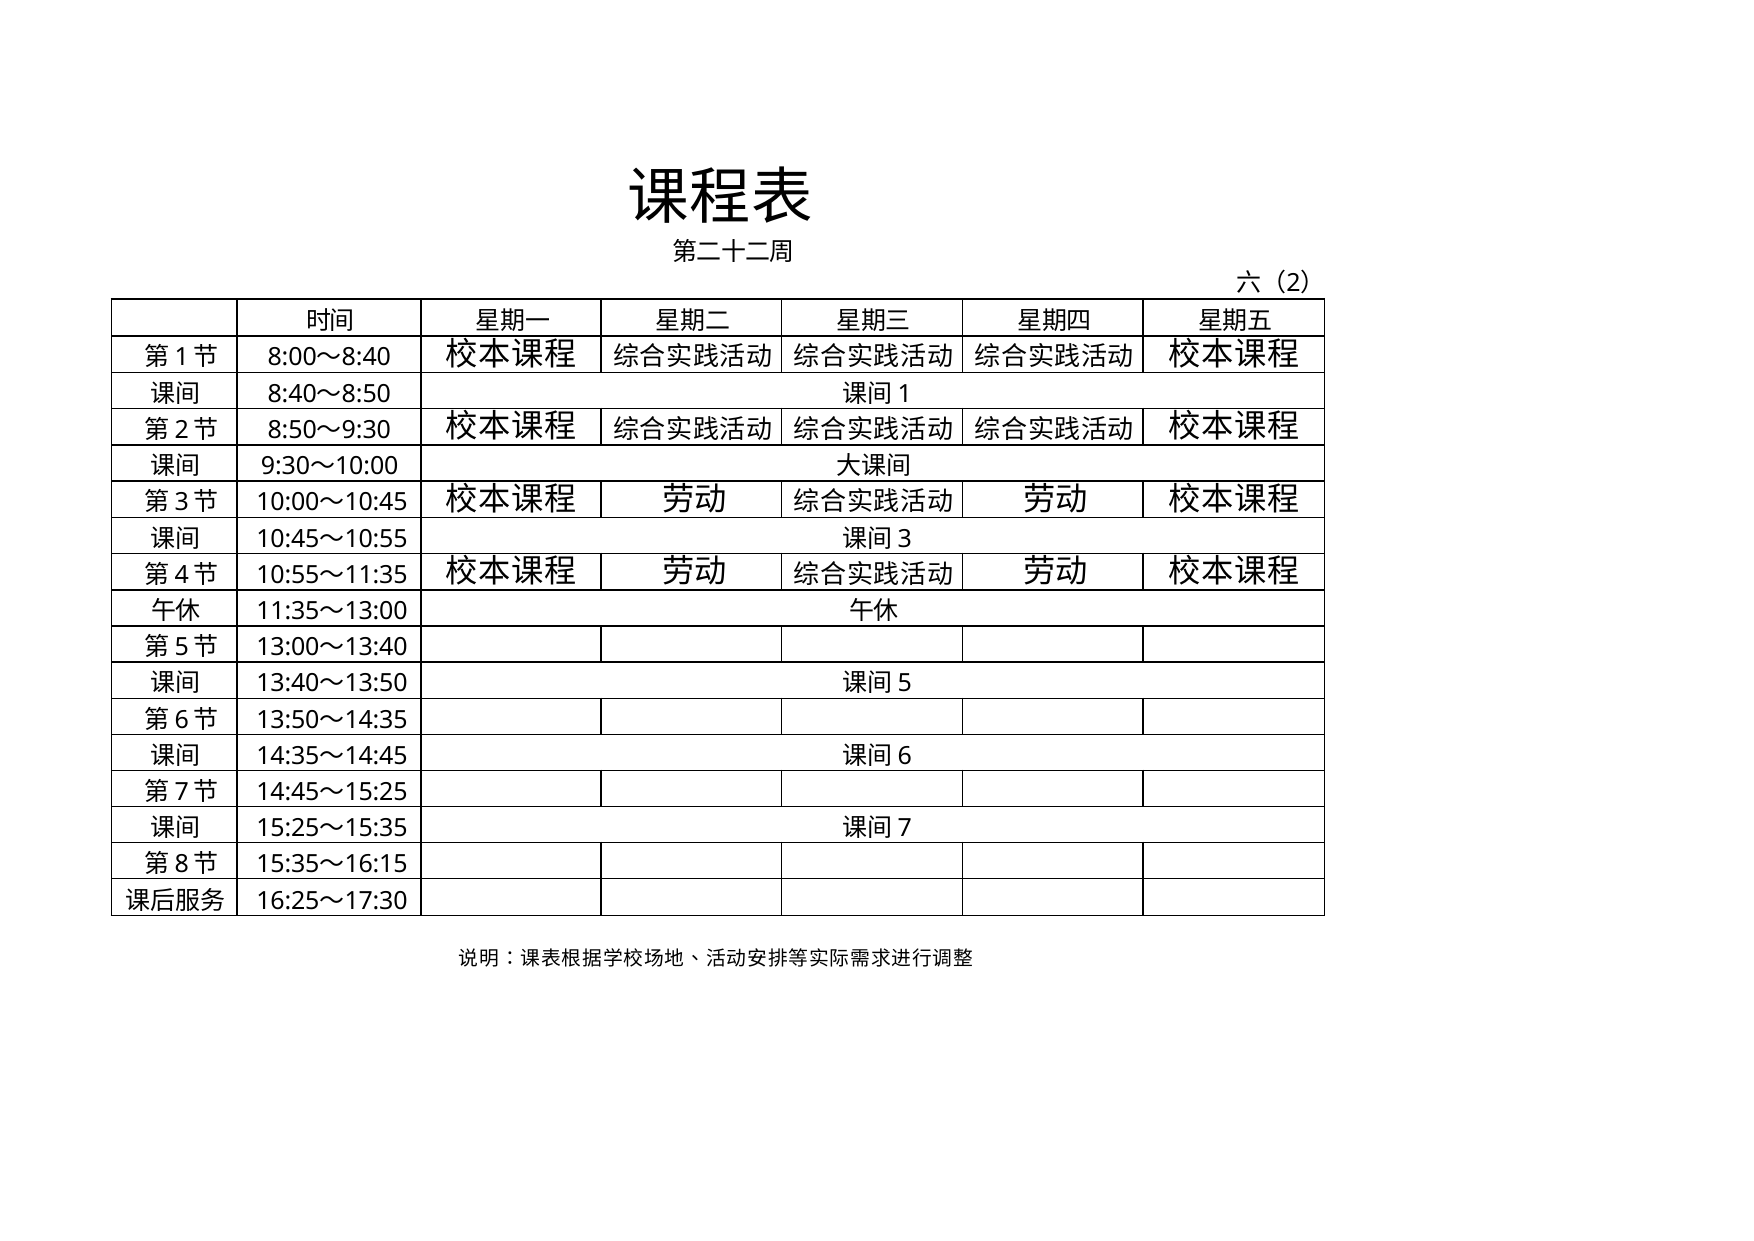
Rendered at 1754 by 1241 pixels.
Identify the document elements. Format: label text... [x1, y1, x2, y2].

table_cell [422, 879, 600, 915]
table_cell 大课间 [422, 446, 1324, 480]
table_cell [782, 771, 962, 806]
table_header 时间 [238, 300, 420, 335]
table_cell 第6节 [112, 699, 236, 733]
table_cell [963, 699, 1142, 733]
table_cell 15:25～15:35 [238, 807, 420, 842]
table_cell 劳动 [963, 482, 1142, 516]
table_cell 午休 [422, 591, 1324, 625]
table_cell 综合实践活动 [782, 554, 962, 589]
table_cell 13:00～13:40 [238, 627, 420, 661]
table_cell [963, 627, 1142, 661]
table_cell 10:45～10:55 [238, 518, 420, 553]
table_header 星期三 [782, 300, 962, 335]
table_cell 校本课程 [1144, 482, 1324, 516]
table_cell [422, 699, 600, 733]
table_cell 校本课程 [422, 337, 600, 372]
table_cell 课间 [112, 807, 236, 842]
table_cell [782, 879, 962, 915]
table_cell 校本课程 [422, 554, 600, 589]
table_cell 第5节 [112, 627, 236, 661]
table_cell 第2节 [112, 409, 236, 444]
table_cell [602, 771, 781, 806]
text 说明：课表根据学校场地、活动安排等实际需求进行调整 [459, 945, 1491, 971]
table_cell [963, 843, 1142, 878]
text 六（2） [1237, 268, 1491, 298]
table_cell [1144, 771, 1324, 806]
table_cell 第7节 [112, 771, 236, 806]
table_cell 第4节 [112, 554, 236, 589]
table_cell 第8节 [112, 843, 236, 878]
table_cell 9:30～10:00 [238, 446, 420, 480]
table_cell 综合实践活动 [602, 337, 781, 372]
table_cell 10:00～10:45 [238, 482, 420, 516]
table_cell 劳动 [963, 554, 1142, 589]
table_cell 校本课程 [1144, 554, 1324, 589]
table_cell 校本课程 [422, 409, 600, 444]
table_cell [963, 771, 1142, 806]
table_cell 14:45～15:25 [238, 771, 420, 806]
text 课程表 [628, 161, 1491, 233]
table_cell [1144, 843, 1324, 878]
table_cell 第3节 [112, 482, 236, 516]
table_cell 14:35～14:45 [238, 735, 420, 769]
table_cell 校本课程 [1144, 337, 1324, 372]
table_cell [602, 627, 781, 661]
table_header 星期四 [963, 300, 1142, 335]
table_cell [422, 627, 600, 661]
table_cell 综合实践活动 [963, 409, 1142, 444]
table_cell 15:35～16:15 [238, 843, 420, 878]
table_cell 8:40～8:50 [238, 373, 420, 408]
table_cell [602, 843, 781, 878]
table_cell [1144, 879, 1324, 915]
table_cell [422, 843, 600, 878]
table_cell 综合实践活动 [963, 337, 1142, 372]
table_cell 综合实践活动 [602, 409, 781, 444]
table_cell 午休 [112, 591, 236, 625]
table_cell [602, 879, 781, 915]
table_header 星期一 [422, 300, 600, 335]
table_header 星期五 [1144, 300, 1324, 335]
table_cell 课间 [112, 663, 236, 697]
table_cell 课间3 [422, 518, 1324, 553]
table_header [112, 300, 236, 335]
table_cell [1144, 699, 1324, 733]
table_cell 课间6 [422, 735, 1324, 769]
table_cell 课间5 [422, 663, 1324, 697]
table_cell 第1节 [112, 337, 236, 372]
table_cell 8:00～8:40 [238, 337, 420, 372]
table_cell 课间1 [422, 373, 1324, 408]
table_cell 劳动 [602, 554, 781, 589]
table_cell [1144, 627, 1324, 661]
table_cell 课间 [112, 373, 236, 408]
table_cell 13:50～14:35 [238, 699, 420, 733]
table_cell 13:40～13:50 [238, 663, 420, 697]
table_cell 课间7 [422, 807, 1324, 842]
table_cell 综合实践活动 [782, 337, 962, 372]
table_cell 校本课程 [1144, 409, 1324, 444]
table_cell 8:50～9:30 [238, 409, 420, 444]
table_cell [422, 771, 600, 806]
table_cell [782, 627, 962, 661]
table_cell [782, 699, 962, 733]
table_cell 16:25～17:30 [238, 879, 420, 915]
text 第二十二周 [672, 233, 1491, 267]
table_header 星期二 [602, 300, 781, 335]
table_cell [782, 843, 962, 878]
table_cell 校本课程 [422, 482, 600, 516]
table_cell 课间 [112, 518, 236, 553]
table_cell 综合实践活动 [782, 482, 962, 516]
table_cell 11:35～13:00 [238, 591, 420, 625]
table_cell 课间 [112, 735, 236, 769]
table_cell 课后服务 [112, 879, 236, 915]
table_cell 10:55～11:35 [238, 554, 420, 589]
table_cell [963, 879, 1142, 915]
table_cell 劳动 [602, 482, 781, 516]
table_cell [602, 699, 781, 733]
table_cell 综合实践活动 [782, 409, 962, 444]
table_cell 课间 [112, 446, 236, 480]
